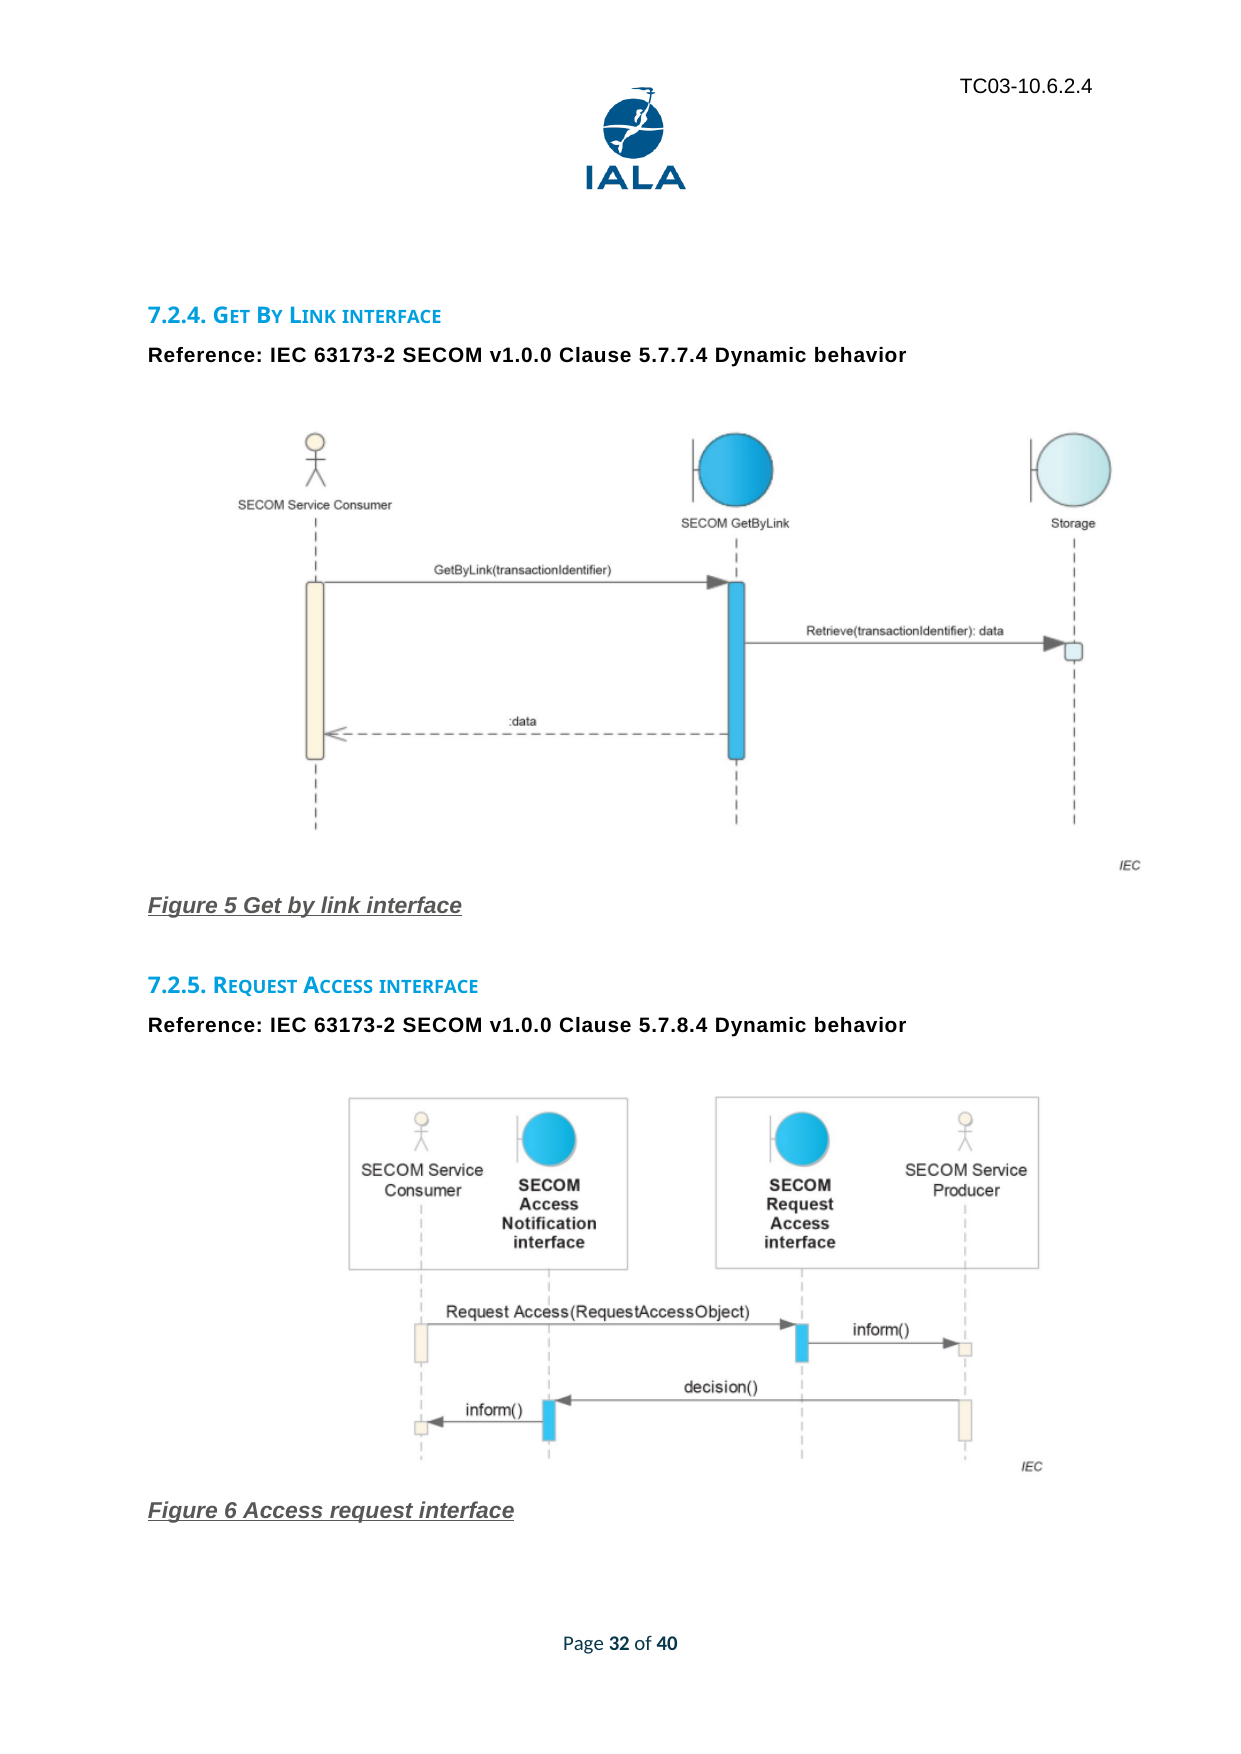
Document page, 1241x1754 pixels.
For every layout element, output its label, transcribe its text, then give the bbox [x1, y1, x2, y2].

text Reference: IEC 63173-2 SECOM v1.0.0 Clause 5.7.7.4 Dynamic behavior [148, 342, 1093, 366]
text Reference: IEC 63173-2 SECOM v1.0.0 Clause 5.7.8.4 Dynamic behavior [148, 1013, 1093, 1037]
picture [222, 413, 1168, 880]
subtitle Request Access interface [148, 969, 1093, 1001]
subtitle Get By Link interface [148, 299, 1093, 330]
picture [222, 1084, 1168, 1485]
picture [563, 75, 703, 212]
